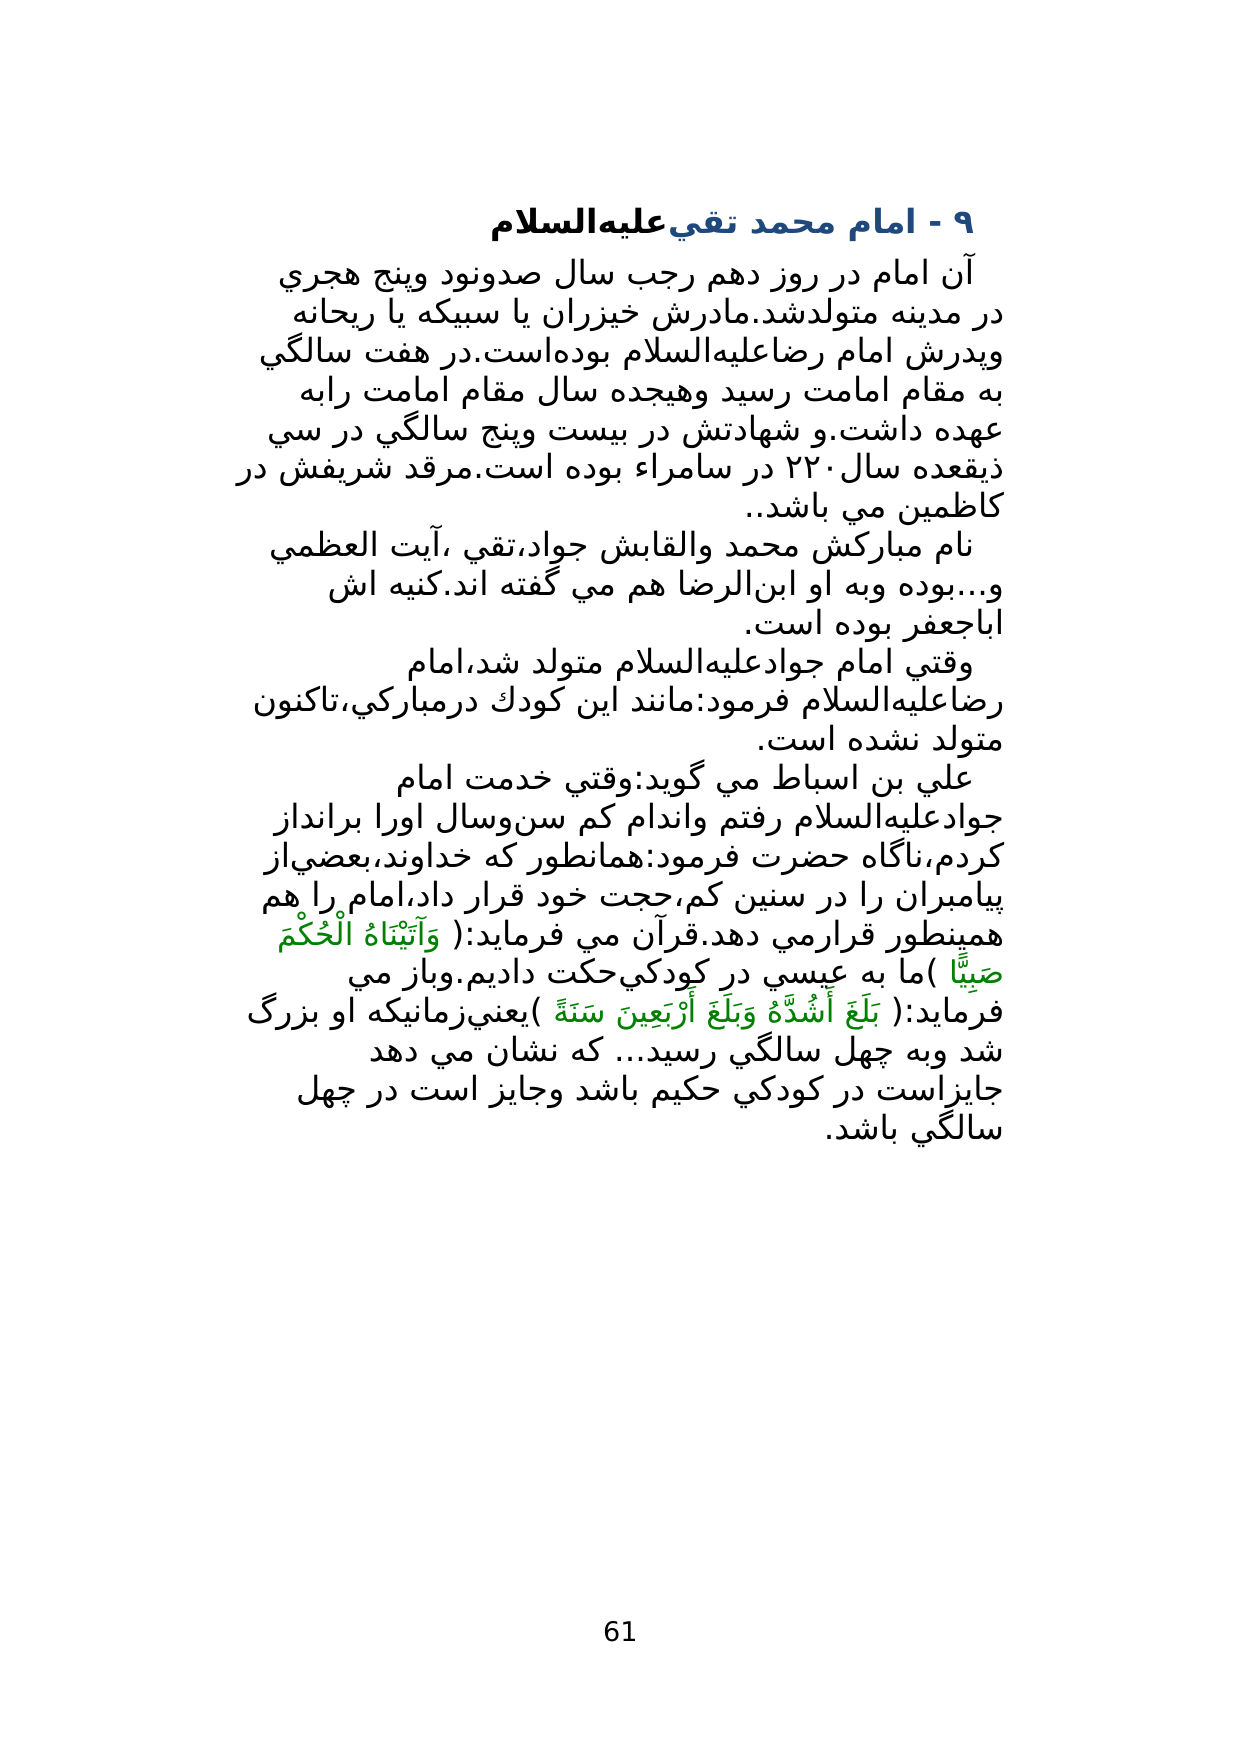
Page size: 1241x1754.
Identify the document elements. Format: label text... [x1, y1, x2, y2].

text علي‌ بن‌ اسباط‌ مي‌ گويد:وقتي‌ خدمت‌ امام‌ جوادعليه‌السلام رفتم‌ واندام‌ كم‌ سن‌وسال‌ اورا برانداز كردم‌،ناگاه‌ حضرت‌ فرمود:همانطور كه‌ خداوند،بعضي‌از پيامبران‌ را در سنين‌ كم‌،حجت‌ خود قرار داد،امام‌ را هم‌ همينطور قرارمي‌ دهد.قرآن‌ مي‌ فرمايد:( وَآتَيْنَاهُ الْحُكْمَ صَبِيًّا )ما به‌ عيسي‌ در كودكي‌حكت‌ داديم‌.وباز مي‌ فرمايد:( بَلَغَ أَشُدَّهُ وَبَلَغَ أَرْبَعِينَ سَنَةً )يعني‌زمانيكه‌ او بزرگ‌ شد وبه‌ چهل‌ سالگي‌ رسيد... كه‌ نشان‌ مي‌ دهد جايزاست‌ در كودكي‌ حكيم‌ باشد وجايز است‌ در چهل‌ سالگي‌ باشد. [236, 759, 1004, 1147]
text وقتي‌ امام‌ جوادعليه‌السلام متولد شد،امام‌ رضاعليه‌السلام فرمود:مانند اين‌ كودك‌ درمباركي‌،تاكنون‌ متولد نشده‌ است‌. [236, 642, 1004, 759]
text نام‌ مباركش‌ محمد والقابش‌ جواد،تقي‌ ،آيت‌ العظمي‌ و...بوده‌ وبه‌ او ابن‌الرضا هم‌ مي‌ گفته‌ اند.كنيه‌ اش‌ اباجعفر بوده‌ است‌. [236, 526, 1004, 642]
text آن‌ امام‌ در روز دهم‌ رجب‌ سال‌ صدونود وپنج‌ هجري‌ در مدينه‌ متولدشد.مادرش‌ خيزران‌ يا سبيكه‌ يا ريحانه‌ وپدرش‌ امام‌ رضاعليه‌السلام بوده‌است‌.در هفت‌ سالگي‌ به‌ مقام‌ امامت‌ رسيد وهيجده‌ سال‌ مقام‌ امامت‌ رابه‌ عهده‌ داشت‌.و شهادتش‌ در بيست‌ وپنج‌ سالگي‌ در سي‌ ذيقعده‌ سال‌٢٢٠ در سامراء بوده‌ است‌.مرقد شريفش‌ در كاظمين‌ مي‌ باشد.. [236, 253, 1004, 526]
subtitle ٩ - امام‌ محمد تقي‌عليه‌السلام [236, 202, 1004, 241]
